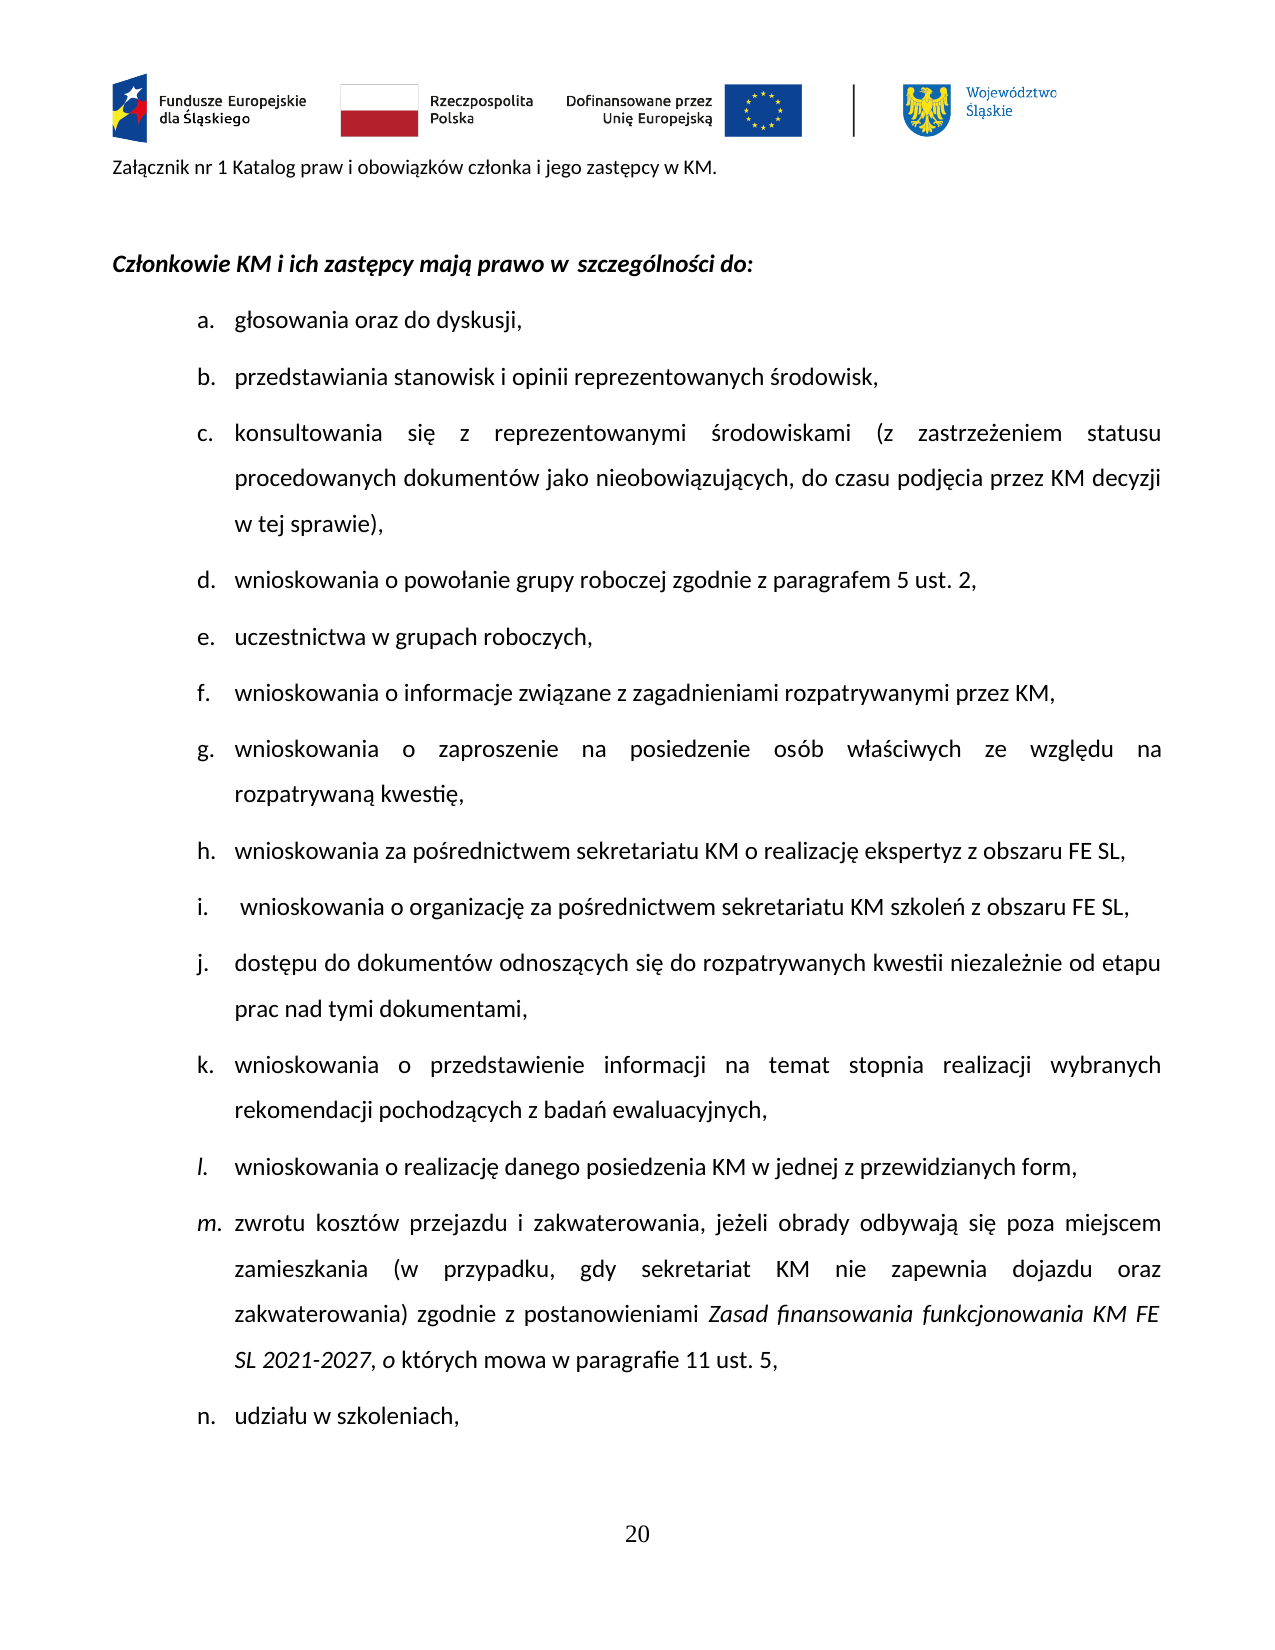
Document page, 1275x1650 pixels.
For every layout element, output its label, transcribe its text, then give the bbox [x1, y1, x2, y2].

list wnioskowania o informacje związane z zagadnieniami rozpatrywanymi przez KM, [197, 677, 1162, 707]
list wnioskowania o przedstawienie informacji na temat stopnia realizacji wybranych rekomendacji pochodzących z badań ewaluacyjnych, [197, 1049, 1162, 1125]
subtitle Załącznik nr 1 Katalog praw i obowiązków członka i jego zastępcy w KM. [112, 154, 1162, 179]
list przedstawiania stanowisk i opinii reprezentowanych środowisk, [197, 361, 1162, 391]
list wnioskowania o powołanie grupy roboczej zgodnie z paragrafem 5 ust. 2, [197, 564, 1162, 595]
list wnioskowania o realizację danego posiedzenia KM w jednej z przewidzianych form, [197, 1151, 1162, 1181]
picture [112, 73, 1057, 143]
list wnioskowania o organizację za pośrednictwem sekretariatu KM szkoleń z obszaru FE SL, [197, 891, 1162, 921]
text Członkowie KM i ich zastępcy mają prawo w szczególności do: [112, 248, 1162, 279]
list uczestnictwa w grupach roboczych, [197, 621, 1162, 651]
list zwrotu kosztów przejazdu i zakwaterowania, jeżeli obrady odbywają się poza miejscem zamieszkania (w przypadku, gdy sekretariat KM nie zapewnia dojazdu oraz zakwaterowania) zgodnie z postanowieniami Zasad finansowania funkcjonowania KM FE SL 2021-2027, o których mowa w paragrafie 11 ust. 5, [197, 1207, 1162, 1375]
list wnioskowania za pośrednictwem sekretariatu KM o realizację ekspertyz z obszaru FE SL, [197, 835, 1162, 865]
list wnioskowania o zaproszenie na posiedzenie osób właściwych ze względu na rozpatrywaną kwestię, [197, 733, 1162, 809]
list głosowania oraz do dyskusji, [197, 304, 1162, 335]
list dostępu do dokumentów odnoszących się do rozpatrywanych kwestii niezależnie od etapu prac nad tymi dokumentami, [197, 947, 1162, 1023]
list udziału w szkoleniach, [197, 1400, 1162, 1431]
list konsultowania się z reprezentowanymi środowiskami (z zastrzeżeniem statusu procedowanych dokumentów jako nieobowiązujących, do czasu podjęcia przez KM decyzji w tej sprawie), [197, 417, 1162, 539]
